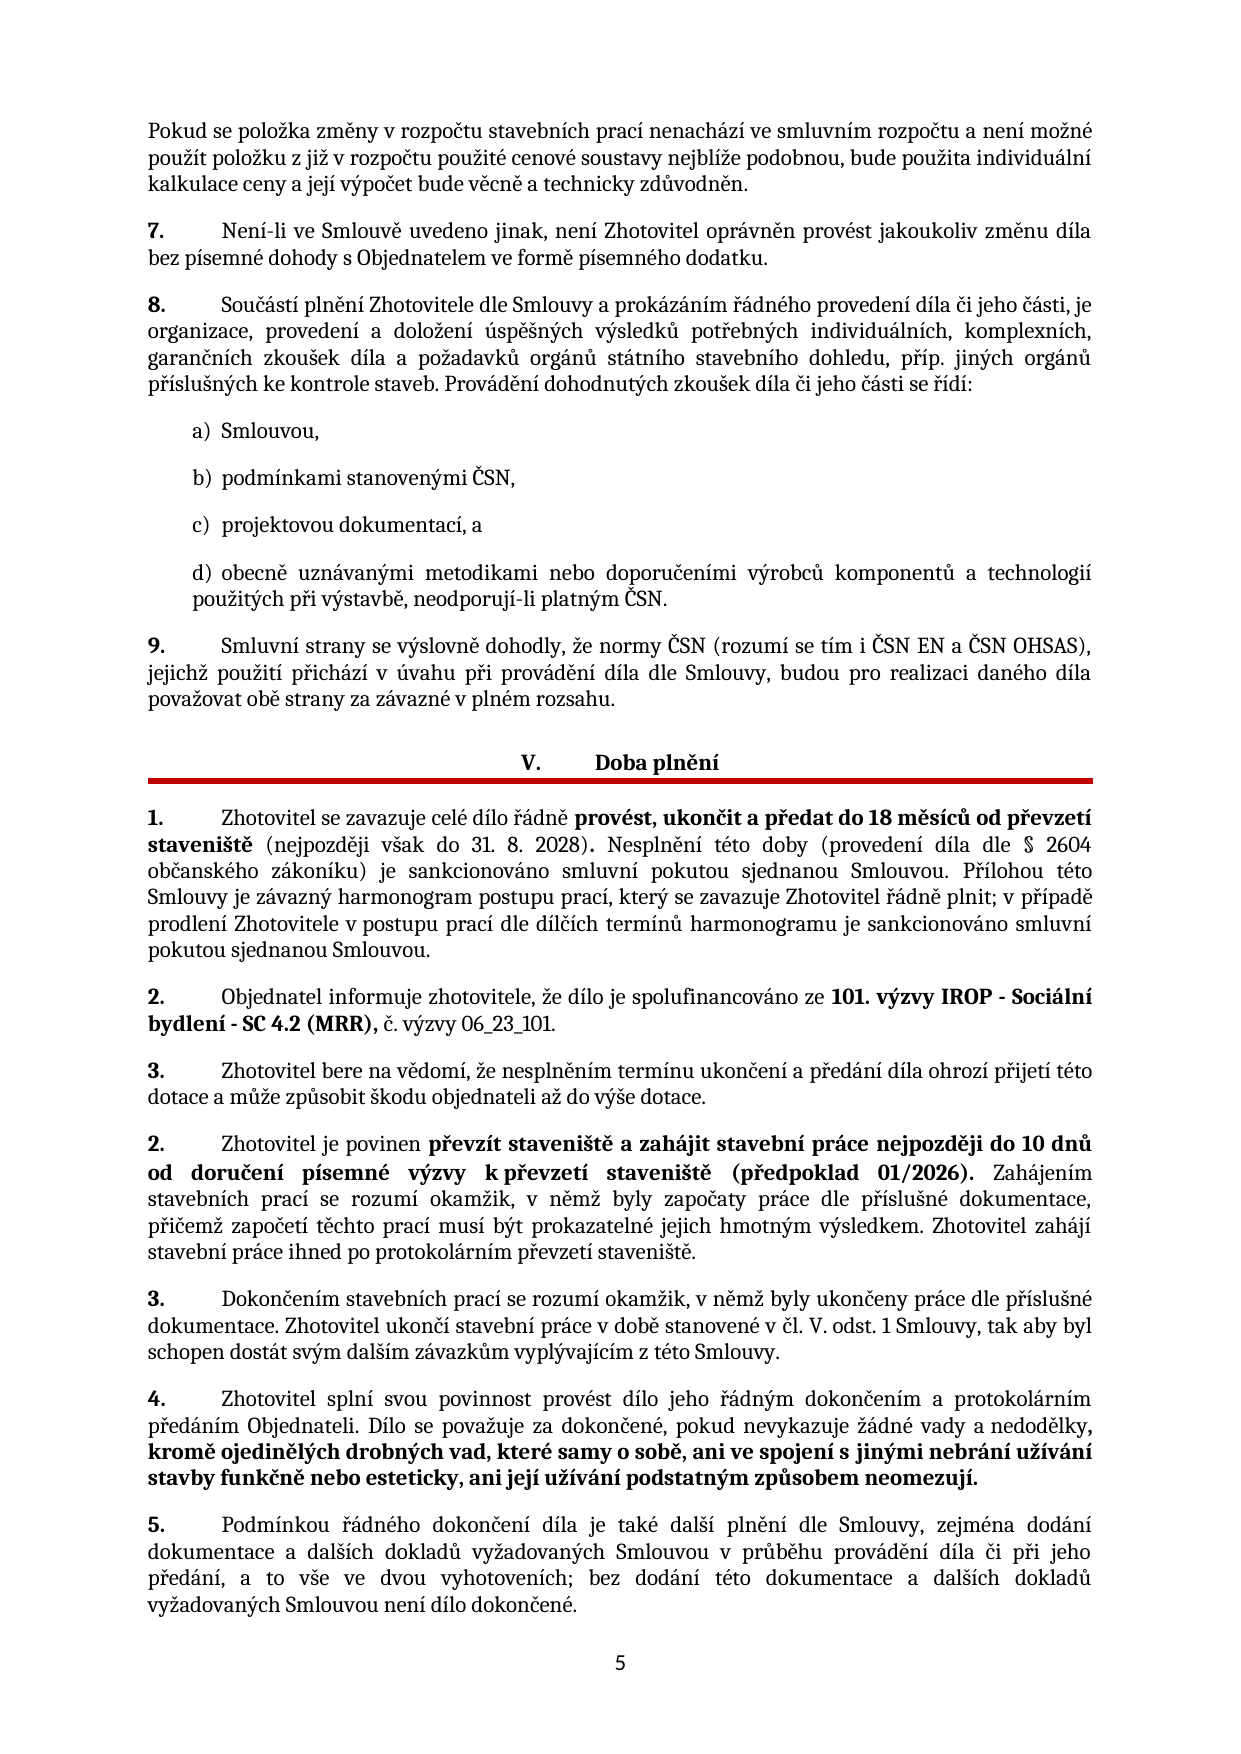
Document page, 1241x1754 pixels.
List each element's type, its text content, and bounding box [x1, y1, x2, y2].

subtitle Objednatel informuje zhotovitele, že dílo je spolufinancováno ze 101. výzvy IROP - Sociální bydlení - SC 4.2 (MRR), č. výzvy 06_23_101. [148, 984, 1093, 1037]
subtitle Součástí plnění Zhotovitele dle Smlouvy a prokázáním řádného provedení díla či jeho části, je organizace, provedení a doložení úspěšných výsledků potřebných individuálních, komplexních, garančních zkoušek díla a požadavků orgánů státního stavebního dohledu, příp. jiných orgánů příslušných ke kontrole staveb. Provádění dohodnutých zkoušek díla či jeho části se řídí: [148, 292, 1093, 397]
subtitle Smluvní strany se výslovně dohodly, že normy ČSN (rozumí se tím i ČSN EN a ČSN OHSAS), jejichž použití přichází v úvahu při provádění díla dle Smlouvy, budou pro realizaci daného díla považovat obě strany za závazné v plném rozsahu. [148, 633, 1093, 712]
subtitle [148, 118, 1093, 197]
subtitle Doba plnění [148, 749, 1093, 778]
subtitle Zhotovitel bere na vědomí, že nesplněním termínu ukončení a předání díla ohrozí přijetí této dotace a může způsobit škodu objednateli až do výše dotace. [148, 1058, 1093, 1110]
subtitle podmínkami stanovenými ČSN, [192, 465, 1093, 491]
subtitle Zhotovitel se zavazuje celé dílo řádně provést, ukončit a předat do 18 měsíců od převzetí staveniště (nejpozději však do 31. 8. 2028). Nesplnění této doby (provedení díla dle § 2604 občanského zákoníku) je sankcionováno smluvní pokutou sjednanou Smlouvou. Přílohou této Smlouvy je závazný harmonogram postupu prací, který se zavazuje Zhotovitel řádně plnit; v případě prodlení Zhotovitele v postupu prací dle dílčích termínů harmonogramu je sankcionováno smluvní pokutou sjednanou Smlouvou. [148, 805, 1093, 963]
subtitle Smlouvou, [192, 418, 1093, 444]
subtitle Dokončením stavebních prací se rozumí okamžik, v němž byly ukončeny práce dle příslušné dokumentace. Zhotovitel ukončí stavební práce v době stanovené v čl. V. odst. 1 Smlouvy, tak aby byl schopen dostát svým dalším závazkům vyplývajícím z této Smlouvy. [148, 1286, 1093, 1365]
subtitle Zhotovitel splní svou povinnost provést dílo jeho řádným dokončením a protokolárním předáním Objednateli. Dílo se považuje za dokončené, pokud nevykazuje žádné vady a nedodělky, kromě ojedinělých drobných vad, které samy o sobě, ani ve spojení s jinými nebrání užívání stavby funkčně nebo esteticky, ani její užívání podstatným způsobem neomezují. [148, 1386, 1093, 1491]
subtitle projektovou dokumentací, a [192, 512, 1093, 539]
subtitle Zhotovitel je povinen převzít staveniště a zahájit stavební práce nejpozději do 10 dnů od doručení písemné výzvy k převzetí staveniště (předpoklad 01/2026). Zahájením stavebních prací se rozumí okamžik, v němž byly započaty práce dle příslušné dokumentace, přičemž započetí těchto prací musí být prokazatelné jejich hmotným výsledkem. Zhotovitel zahájí stavební práce ihned po protokolárním převzetí staveniště. [148, 1131, 1093, 1265]
subtitle Není-li ve Smlouvě uvedeno jinak, není Zhotovitel oprávněn provést jakoukoliv změnu díla bez písemné dohody s Objednatelem ve formě písemného dodatku. [148, 218, 1093, 271]
subtitle Podmínkou řádného dokončení díla je také další plnění dle Smlouvy, zejména dodání dokumentace a dalších dokladů vyžadovaných Smlouvou v průběhu provádění díla či při jeho předání, a to vše ve dvou vyhotoveních; bez dodání této dokumentace a dalších dokladů vyžadovaných Smlouvou není dílo dokončené. [148, 1512, 1093, 1618]
subtitle obecně uznávanými metodikami nebo doporučeními výrobců komponentů a technologií použitých při výstavbě, neodporují-li platným ČSN. [192, 559, 1093, 612]
